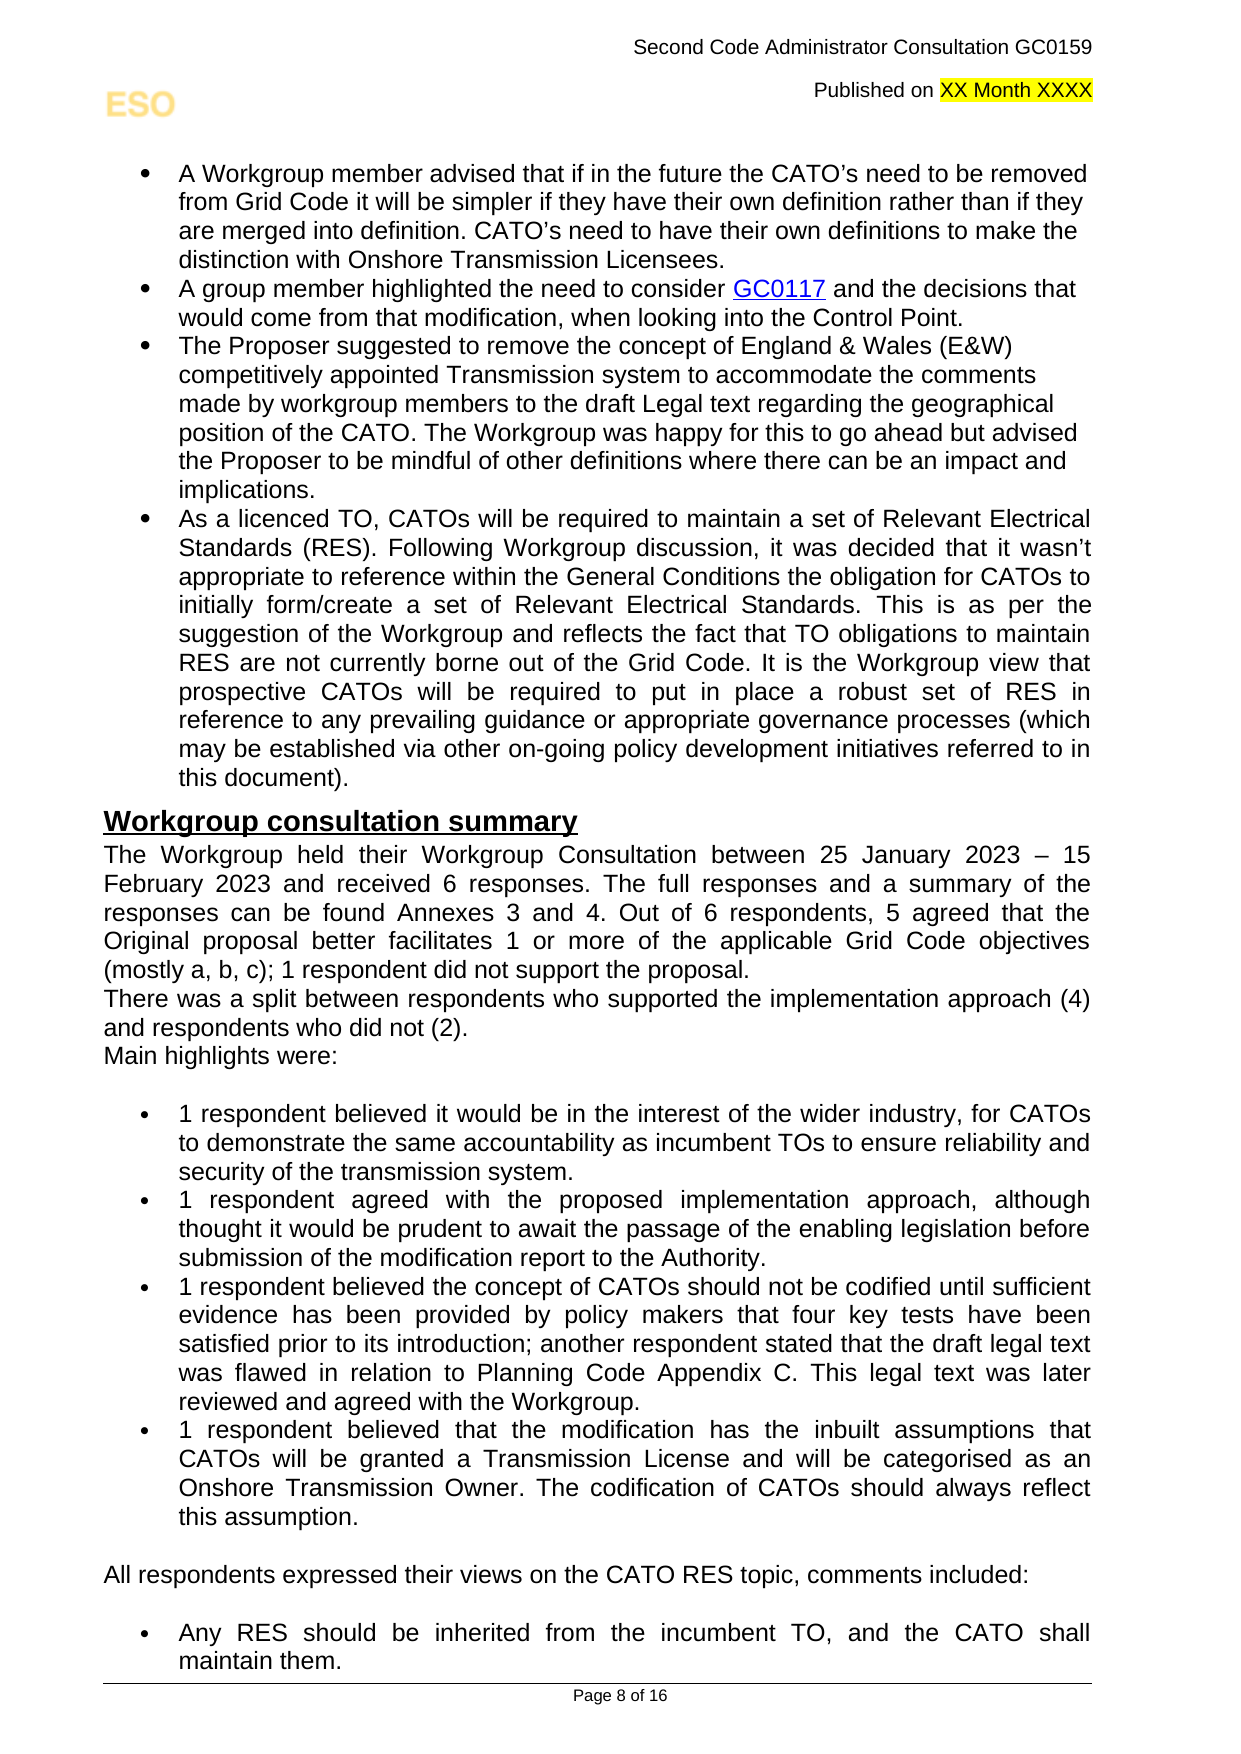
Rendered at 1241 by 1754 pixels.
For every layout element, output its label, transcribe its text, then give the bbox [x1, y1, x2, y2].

picture [103, 79, 181, 125]
list A group member highlighted the need to consider GC0117 and the decisions that would come from that modification, when looking into the Control Point. [141, 274, 1092, 331]
text Main highlights were: [103, 1041, 1092, 1070]
list As a licenced TO, CATOs will be required to maintain a set of Relevant Electrical Standards (RES). Following Workgroup discussion, it was decided that it wasn’t appropriate to reference within the General Conditions the obligation for CATOs to initially form/create a set of Relevant Electrical Standards. This is as per the suggestion of the Workgroup and reflects the fact that TO obligations to maintain RES are not currently borne out of the Grid Code. It is the Workgroup view that prospective CATOs will be required to put in place a robust set of RES in reference to any prevailing guidance or appropriate governance processes (which may be established via other on-going policy development initiatives referred to in this document). [141, 504, 1092, 791]
text There was a split between respondents who supported the implementation approach (4) and respondents who did not (2). [103, 984, 1092, 1041]
list A Workgroup member advised that if in the future the CATO’s need to be removed from Grid Code it will be simpler if they have their own definition rather than if they are merged into definition. CATO’s need to have their own definitions to make the distinction with Onshore Transmission Licensees. [141, 158, 1092, 274]
subtitle Workgroup consultation summary [103, 804, 1092, 837]
text All respondents expressed their views on the CATO RES topic, comments included: [103, 1647, 1092, 1676]
list 1 respondent believed that the modification has the inbuilt assumptions that CATOs will be granted a Transmission License and will be categorised as an Onshore Transmission Owner. The codification of CATOs should always reflect this assumption. [141, 1503, 1092, 1618]
text The Workgroup held their Workgroup Consultation between 25 January 2023 – 15 February 2023 and received 6 responses. The full responses and a summary of the responses can be found Annexes 3 and 4. Out of 6 respondents, 5 agreed that the Original proposal better facilitates 1 or more of the applicable Grid Code objectives (mostly a, b, c); 1 respondent did not support the proposal. [103, 840, 1092, 984]
list 1 respondent believed it would be in the interest of the wider industry, for CATOs to demonstrate the same accountability as incumbent TOs to ensure reliability and security of the transmission system. [141, 1099, 1092, 1186]
list 1 respondent agreed with the proposed implementation approach, although thought it would be prudent to await the passage of the enabling legislation before submission of the modification report to the Authority. [141, 1215, 1092, 1301]
list 1 respondent believed the concept of CATOs should not be codified until sufficient evidence has been provided by policy makers that four key tests have been satisfied prior to its introduction; another respondent stated that the draft legal text was flawed in relation to Planning Code Appendix C. This legal text was later reviewed and agreed with the Workgroup. [141, 1330, 1092, 1474]
list The Proposer suggested to remove the concept of England & Wales (E&W) competitively appointed Transmission system to accommodate the comments made by workgroup members to the draft Legal text regarding the geographical position of the CATO. The Workgroup was happy for this to go ahead but advised the Proposer to be mindful of other definitions where there can be an impact and implications. [141, 331, 1092, 504]
